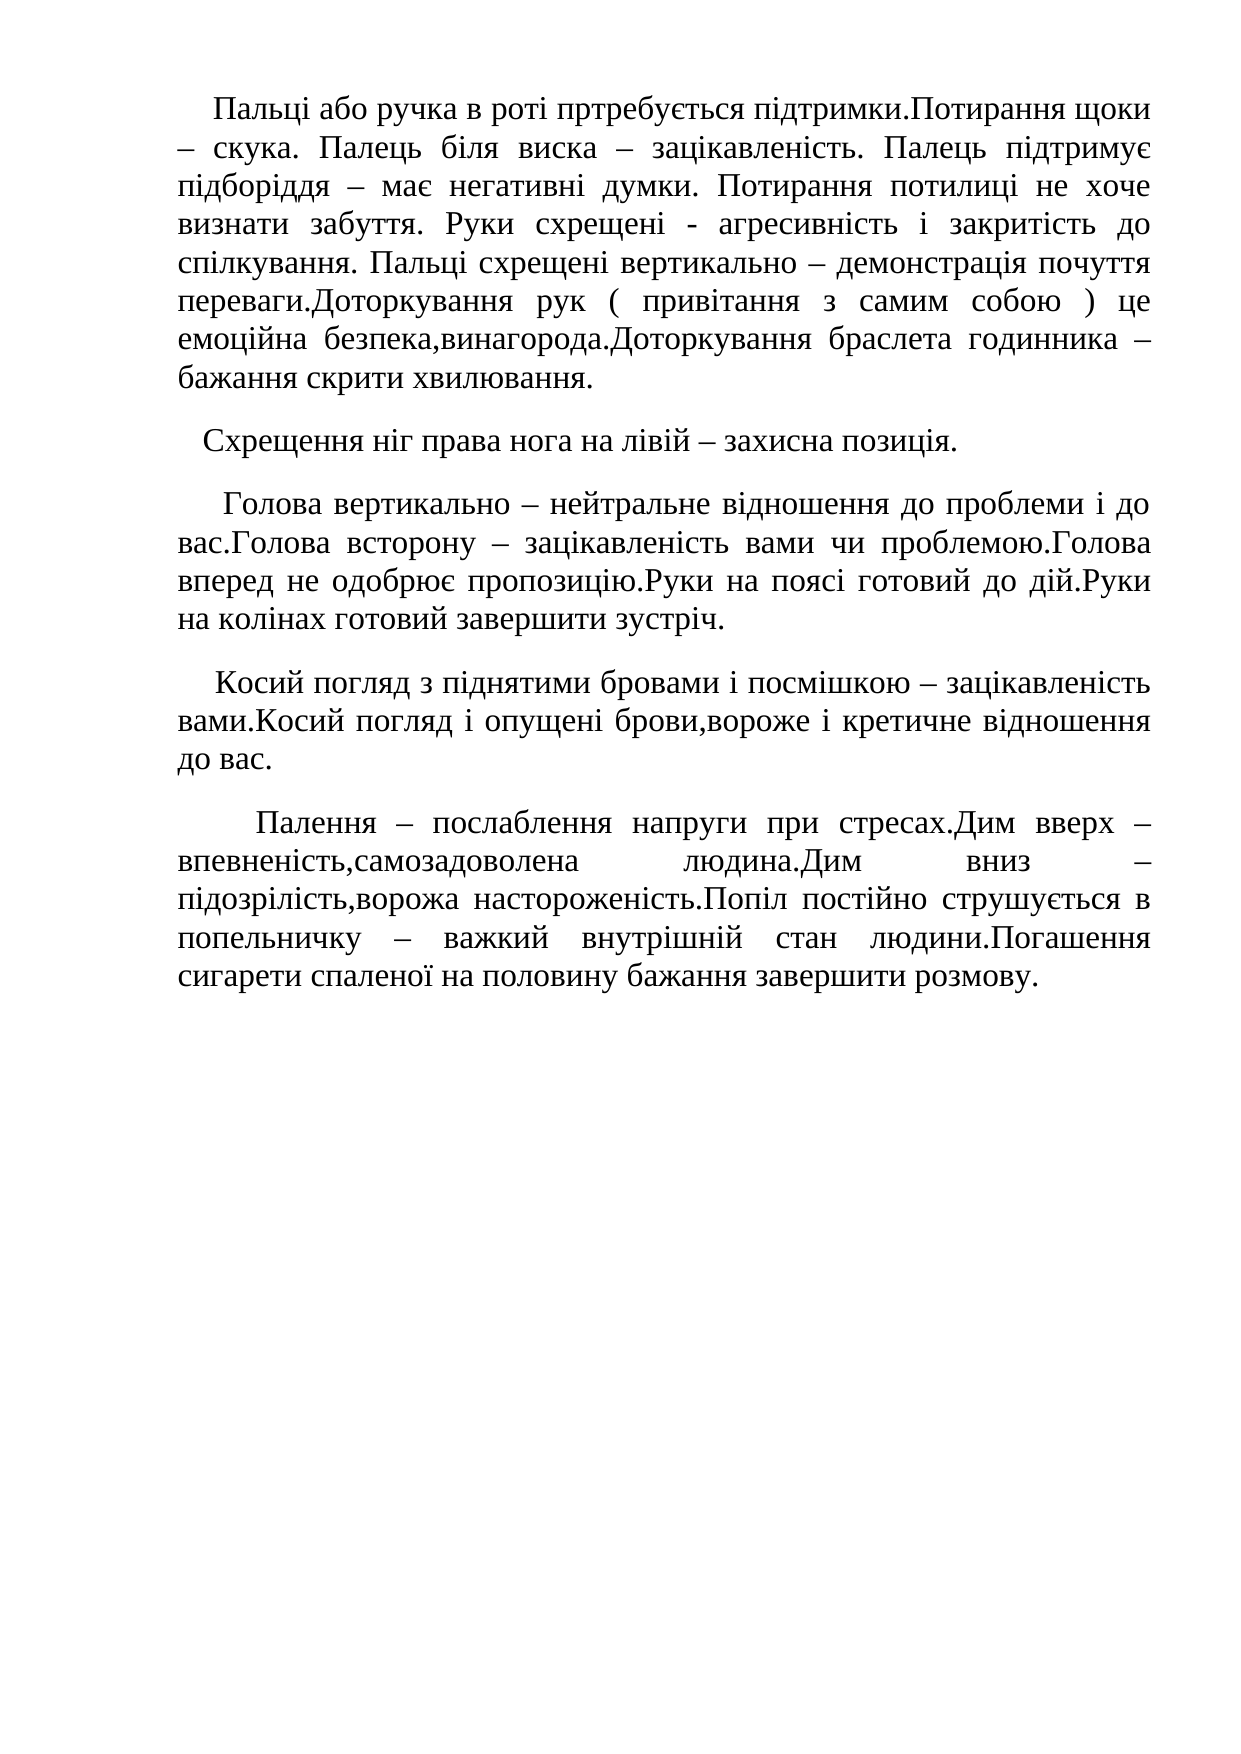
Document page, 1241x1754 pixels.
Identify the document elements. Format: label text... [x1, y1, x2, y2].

text Косий погляд з піднятими бровами і посмішкою – зацікавленість вами.Косий погляд і опущені брови,вороже і кретичне відношення до вас. [177, 662, 1152, 777]
text Пальці або ручка в роті пртребується підтримки.Потирання щоки – скука. Палець біля виска – зацікавленість. Палець підтримує підборіддя – має негативні думки. Потирання потилиці не хоче визнати забуття. Руки схрещені - агресивність і закритість до спілкування. Пальці схрещені вертикально – демонстрація почуття переваги.Доторкування рук ( привітання з самим собою ) це емоційна безпека,винагорода.Доторкування браслета годинника – бажання скрити хвилювання. [177, 89, 1152, 395]
text Палення – послаблення напруги при стресах.Дим вверх – впевненість,самозадоволена людина.Дим вниз – підозрілість,ворожа настороженість.Попіл постійно струшується в попельничку – важкий внутрішній стан людини.Погашення сигарети спаленої на половину бажання завершити розмову. [177, 802, 1152, 994]
text Голова вертикально – нейтральне відношення до проблеми і до вас.Голова всторону – зацікавленість вами чи проблемою.Голова вперед не одобрює пропозицію.Руки на поясі готовий до дій.Руки на колінах готовий завершити зустріч. [177, 484, 1152, 637]
text Схрещення ніг права нога на лівій – захисна позиція. [177, 420, 1152, 459]
